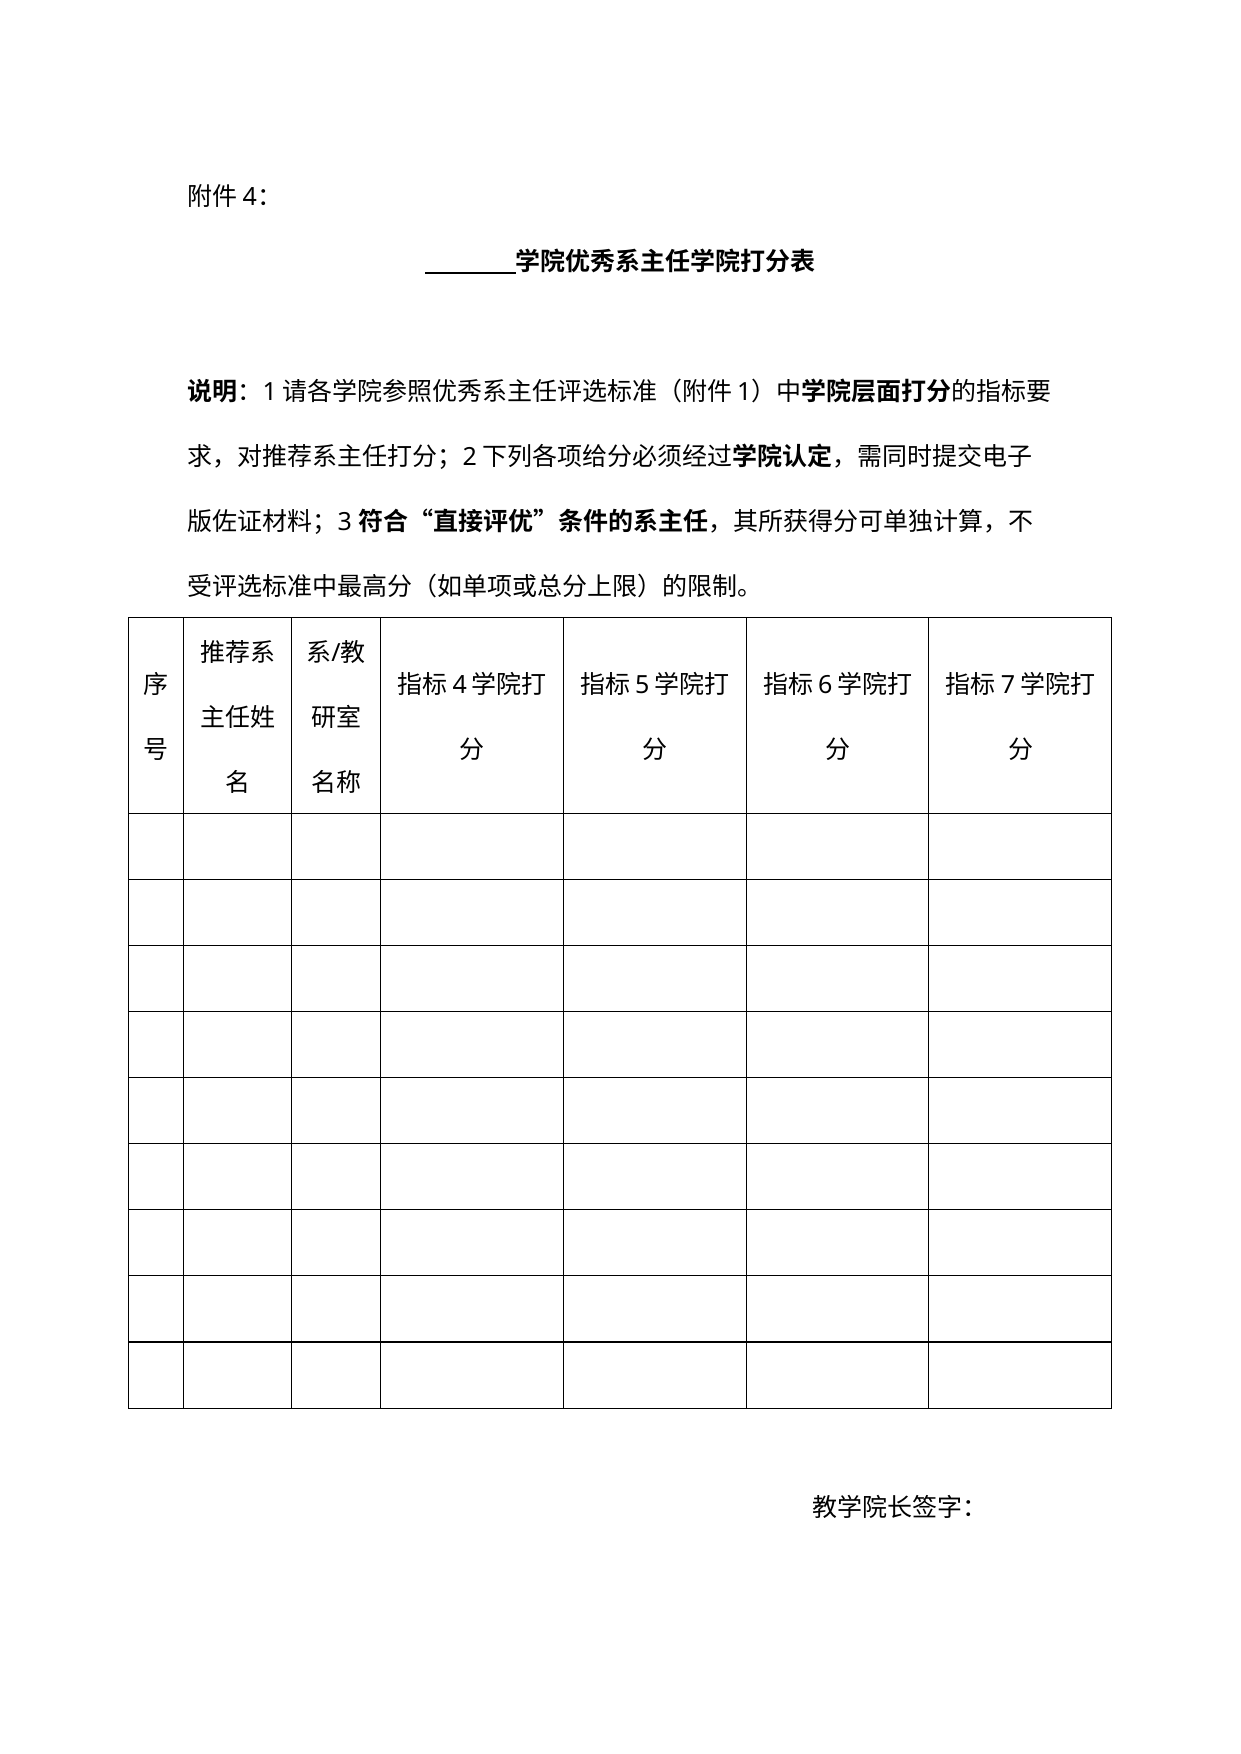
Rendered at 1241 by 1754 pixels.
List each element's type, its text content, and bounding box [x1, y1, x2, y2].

table_cell [184, 1078, 291, 1143]
table_cell [292, 1276, 380, 1341]
table_cell [292, 814, 380, 879]
table_cell [129, 946, 183, 1011]
table_cell [929, 1144, 1111, 1209]
table_cell [564, 1144, 746, 1209]
table_cell [564, 1276, 746, 1341]
table_cell [747, 1343, 928, 1407]
table_cell [184, 1276, 291, 1341]
table_cell [381, 880, 563, 945]
table_header 指标7学院打分 [929, 618, 1111, 813]
table_cell [929, 1343, 1111, 1407]
table_cell [129, 814, 183, 879]
table_cell [381, 1276, 563, 1341]
table_cell [929, 1276, 1111, 1341]
table_cell [564, 946, 746, 1011]
table_header 指标4学院打分 [381, 618, 563, 813]
table_cell [184, 1343, 291, 1407]
table_cell [184, 1144, 291, 1209]
text 附件4： [187, 162, 1053, 227]
table_cell [929, 1078, 1111, 1143]
table_cell [381, 1210, 563, 1275]
table_cell [381, 814, 563, 879]
table_cell [929, 1012, 1111, 1077]
table_header 指标5学院打分 [564, 618, 746, 813]
table_header 序号 [129, 618, 183, 813]
table_cell [129, 1210, 183, 1275]
table_cell [747, 1012, 928, 1077]
table_cell [929, 946, 1111, 1011]
table_cell [747, 1276, 928, 1341]
table_cell [747, 1078, 928, 1143]
table_cell [381, 946, 563, 1011]
table_cell [292, 1343, 380, 1407]
table_cell [381, 1078, 563, 1143]
table_cell [747, 946, 928, 1011]
table_header 推荐系主任姓名 [184, 618, 291, 813]
table_cell [184, 1210, 291, 1275]
table_cell [129, 880, 183, 945]
table_cell [184, 1012, 291, 1077]
table_cell [184, 814, 291, 879]
text 说明：1请各学院参照优秀系主任评选标准（附件1）中学院层面打分的指标要求，对推荐系主任打分；2下列各项给分必须经过学院认定，需同时提交电子版佐证材料；3 符合“直接评优”条件的系主任，其所获得分可单独计算，不受评选标准中最高分（如单项或总分上限）的限制。 [187, 357, 1053, 617]
table_header 指标6学院打分 [747, 618, 928, 813]
table_cell [129, 1078, 183, 1143]
table_cell [564, 1343, 746, 1407]
table_cell [747, 1144, 928, 1209]
table_cell [747, 880, 928, 945]
table_cell [129, 1012, 183, 1077]
table_cell [184, 880, 291, 945]
table_cell [381, 1343, 563, 1407]
table_cell [292, 1210, 380, 1275]
text 教学院长签字： [187, 1473, 1053, 1538]
table_cell [184, 946, 291, 1011]
text 学院优秀系主任学院打分表 [187, 227, 1053, 292]
table_cell [129, 1144, 183, 1209]
table_cell [292, 946, 380, 1011]
table_cell [929, 814, 1111, 879]
table_cell [564, 880, 746, 945]
table_cell [292, 1144, 380, 1209]
table_header 系/教研室名称 [292, 618, 380, 813]
table_cell [292, 880, 380, 945]
table_cell [564, 1078, 746, 1143]
table_cell [747, 814, 928, 879]
table_cell [381, 1012, 563, 1077]
table_cell [129, 1276, 183, 1341]
table_cell [747, 1210, 928, 1275]
table_cell [292, 1078, 380, 1143]
table_cell [292, 1012, 380, 1077]
table_cell [564, 814, 746, 879]
table_cell [929, 1210, 1111, 1275]
table_cell [129, 1343, 183, 1407]
table_cell [929, 880, 1111, 945]
table_cell [564, 1210, 746, 1275]
table_cell [381, 1144, 563, 1209]
table_cell [564, 1012, 746, 1077]
